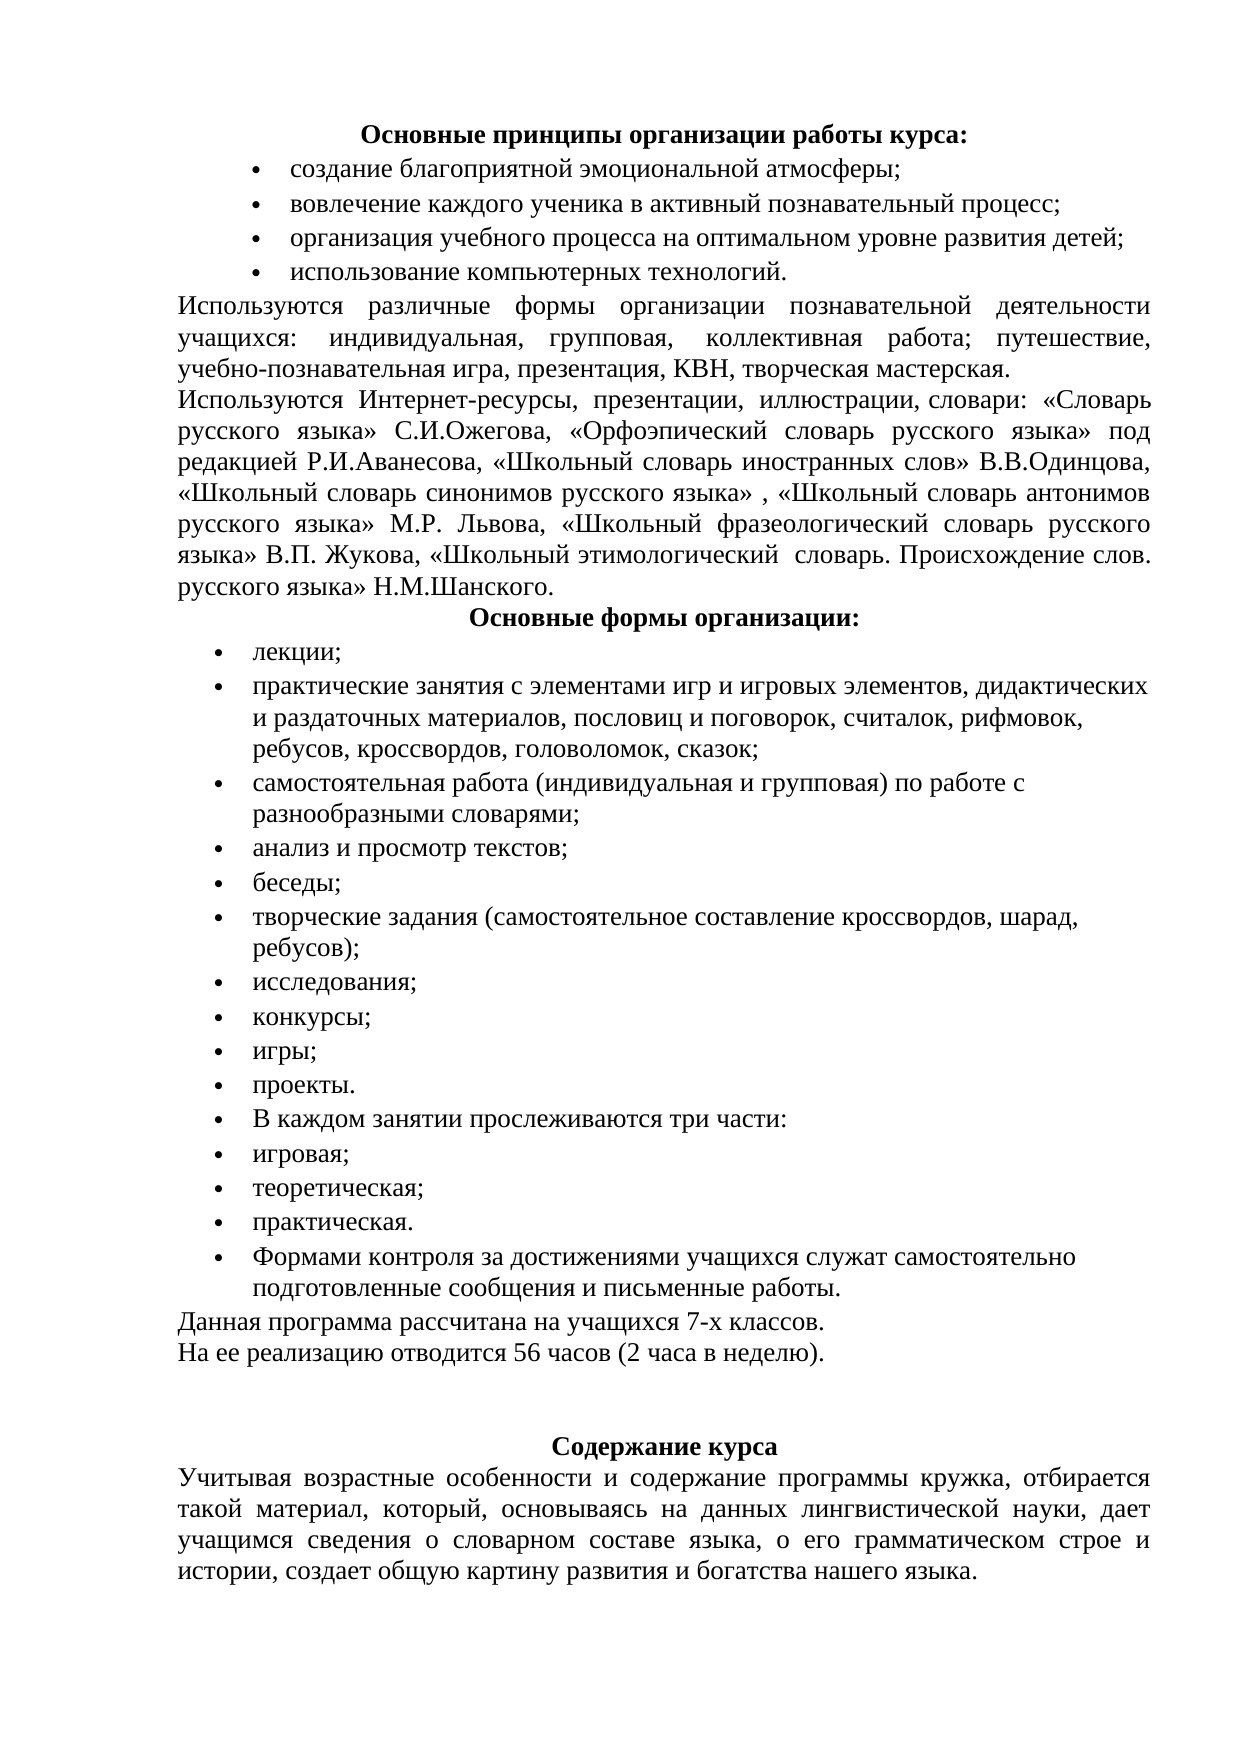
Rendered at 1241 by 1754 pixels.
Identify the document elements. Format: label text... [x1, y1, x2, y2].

text Используются Интернет-ресурсы, презентации, иллюстрации, словари: «Словарь русского языка» С.И.Ожегова, «Орфоэпический словарь русского языка» под редакцией Р.И.Аванесова, «Школьный словарь иностранных слов» В.В.Одинцова, «Школьный словарь синонимов русского языка» , «Школьный словарь антонимов русского языка» М.Р. Львова, «Школьный фразеологический словарь русского языка» В.П. Жукова, «Школьный этимологический словарь. Происхождение слов. русского языка» Н.М.Шанского. [554, 539, 1152, 601]
text На ее реализацию отводится 56 часов (2 часа в неделю). [177, 1336, 1152, 1367]
list использование компьютерных технологий. [252, 255, 1152, 286]
list конкурсы; [215, 1000, 1152, 1031]
text Используются различные формы организации познавательной деятельности учащихся: индивидуальная, групповая, коллективная работа; путешествие, учебно-познавательная игра, презентация, КВН, творческая мастерская. [177, 289, 1152, 383]
list лекции; [215, 635, 1152, 666]
list создание благоприятной эмоциональной атмосферы; [252, 152, 1152, 183]
list проекты. [215, 1068, 1152, 1099]
list В каждом занятии прослеживаются три части: [215, 1102, 1152, 1134]
list исследования; [215, 965, 1152, 997]
list практическая. [215, 1205, 1152, 1236]
list вовлечение каждого ученика в активный познавательный процесс; [252, 187, 1152, 218]
list творческие задания (самостоятельное составление кроссвордов, шарад, ребусов); [215, 900, 1152, 962]
list организация учебного процесса на оптимальном уровне развития детей; [252, 221, 1152, 252]
list анализ и просмотр текстов; [215, 831, 1152, 863]
text Данная программа рассчитана на учащихся 7-х классов. [177, 1305, 1152, 1336]
list самостоятельная работа (индивидуальная и групповая) по работе с разнообразными словарями; [215, 766, 1152, 828]
list игры; [215, 1034, 1152, 1065]
text Основные принципы организации работы курса: [177, 118, 1152, 149]
text Содержание курса [177, 1429, 1152, 1461]
list теоретическая; [215, 1171, 1152, 1202]
list практические занятия с элементами игр и игровых элементов, дидактических и раздаточных материалов, пословиц и поговорок, считалок, рифмовок, ребусов, кроссвордов, головоломок, сказок; [215, 669, 1152, 763]
list игровая; [215, 1137, 1152, 1168]
list Формами контроля за достижениями учащихся служат самостоятельно подготовленные сообщения и письменные работы. [215, 1239, 1152, 1302]
list беседы; [215, 866, 1152, 897]
text Основные формы организации: [177, 601, 1152, 632]
text Учитывая возрастные особенности и содержание программы кружка, отбирается такой материал, который, основываясь на данных лингвистической науки, дает учащимся сведения о словарном составе языка, о его грамматическом строе и истории, создает общую картину развития и богатства нашего языка. [177, 1461, 1152, 1585]
